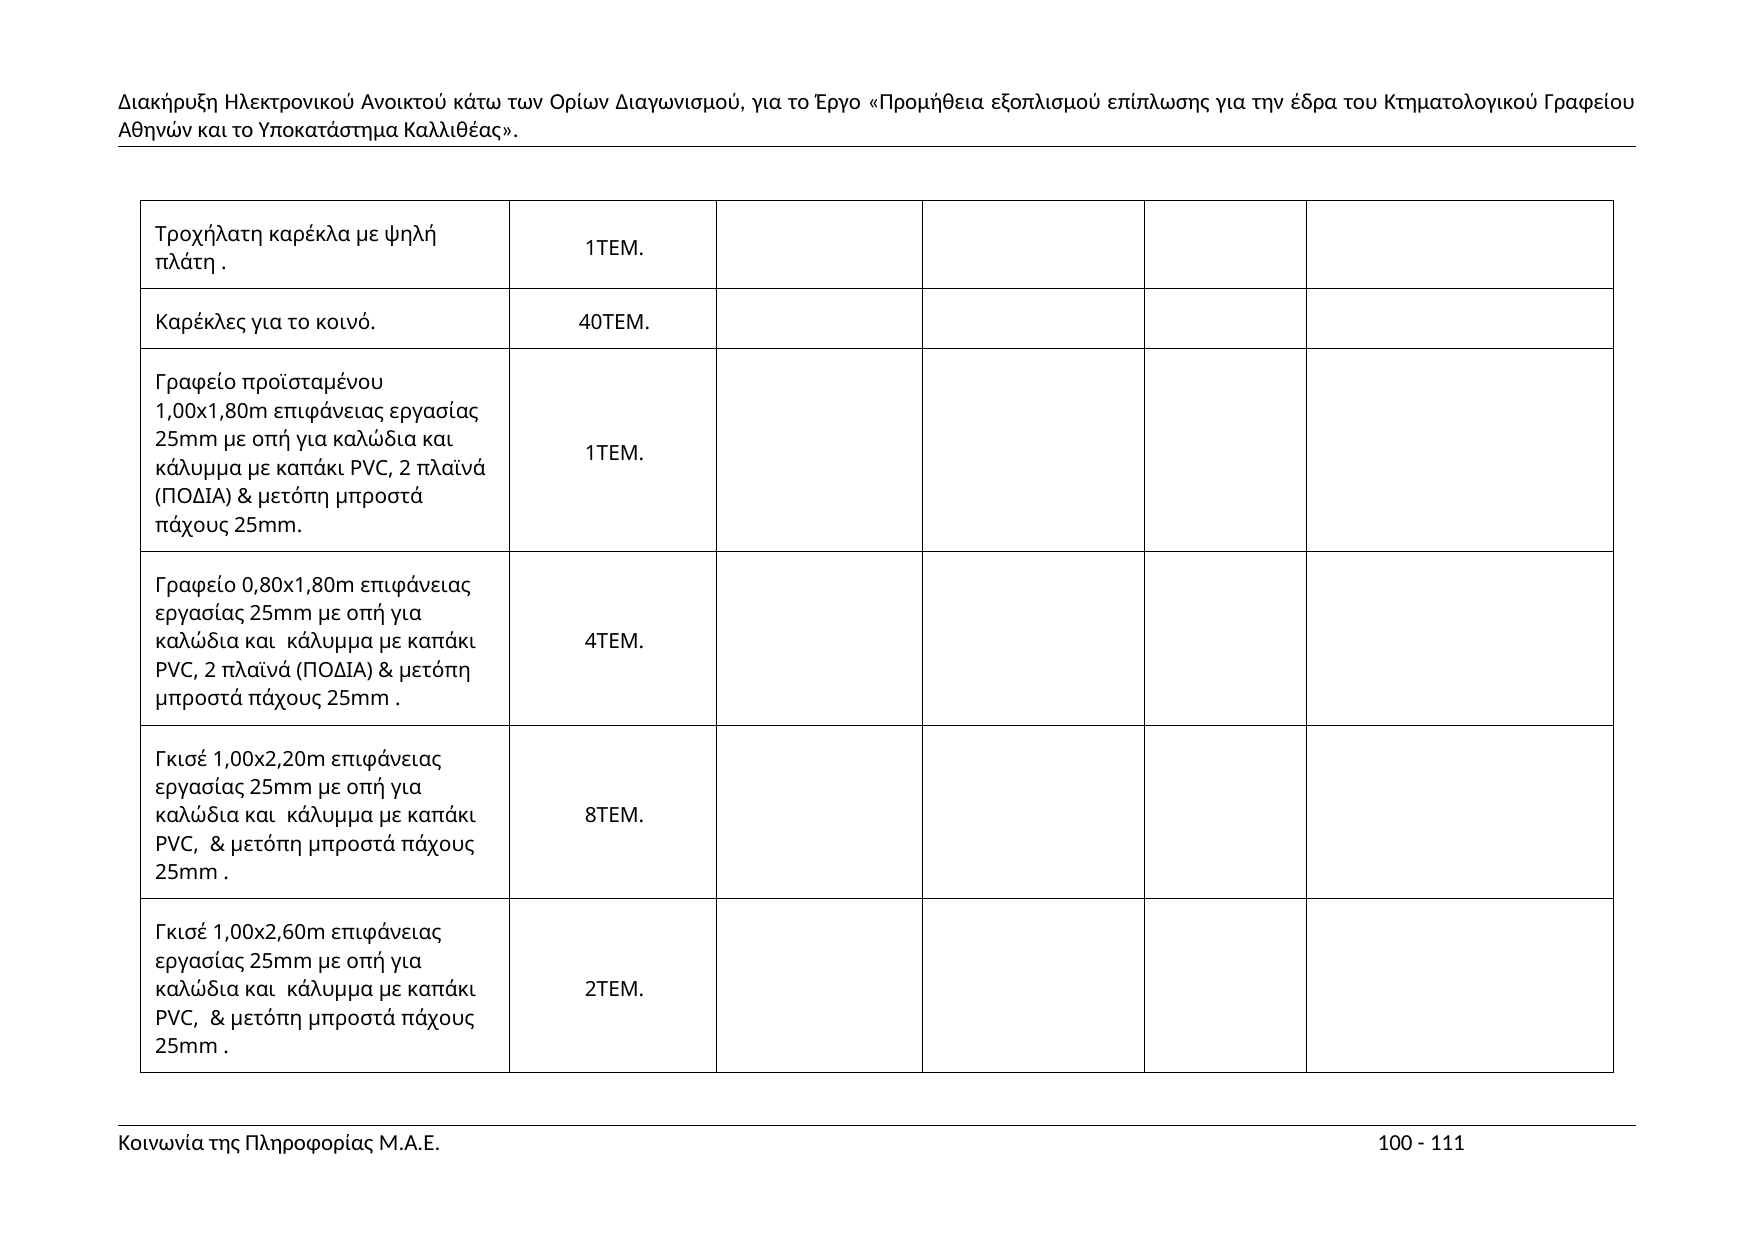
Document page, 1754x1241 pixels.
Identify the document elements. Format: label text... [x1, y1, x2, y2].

table_cell [1307, 899, 1613, 1072]
table_cell 8ΤΕΜ. [510, 726, 716, 898]
table_cell [1307, 201, 1613, 288]
table_cell Γραφείο 0,80x1,80m επιφάνειας εργασίας 25mm με οπή για καλώδια και κάλυμμα με καπάκι PVC, 2 πλαϊνά (ΠΟΔΙΑ) & μετόπη μπροστά πάχους 25mm . [141, 552, 509, 724]
table_cell [1307, 289, 1613, 348]
table_cell [1145, 289, 1306, 348]
table_cell [1307, 552, 1613, 724]
table_cell [923, 289, 1144, 348]
table_cell [717, 349, 922, 551]
table_cell [1145, 726, 1306, 898]
table_cell [717, 289, 922, 348]
table_cell Γκισέ 1,00x2,20m επιφάνειας εργασίας 25mm με οπή για καλώδια και κάλυμμα με καπάκι PVC, & μετόπη μπροστά πάχους 25mm . [141, 726, 509, 898]
table_cell Καρέκλες για το κοινό. [141, 289, 509, 348]
table_cell [717, 899, 922, 1072]
table_cell [717, 201, 922, 288]
table_cell [1145, 552, 1306, 724]
table_cell [1145, 349, 1306, 551]
table_cell Γκισέ 1,00x2,60m επιφάνειας εργασίας 25mm με οπή για καλώδια και κάλυμμα με καπάκι PVC, & μετόπη μπροστά πάχους 25mm . [141, 899, 509, 1072]
table_cell [923, 201, 1144, 288]
table_cell [923, 349, 1144, 551]
table_cell [923, 899, 1144, 1072]
table_cell [923, 726, 1144, 898]
table_cell 40ΤΕΜ. [510, 289, 716, 348]
table_cell [1145, 201, 1306, 288]
table_cell Γραφείο προϊσταμένου 1,00x1,80m επιφάνειας εργασίας 25mm με οπή για καλώδια και κάλυμμα με καπάκι PVC, 2 πλαϊνά (ΠΟΔΙΑ) & μετόπη μπροστά πάχους 25mm. [141, 349, 509, 551]
table_cell [923, 552, 1144, 724]
table_cell 1ΤΕΜ. [510, 201, 716, 288]
table_cell [1307, 726, 1613, 898]
table_cell [1145, 899, 1306, 1072]
table_cell [717, 552, 922, 724]
table_cell [717, 726, 922, 898]
table_cell 1ΤΕΜ. [510, 349, 716, 551]
table_cell [1307, 349, 1613, 551]
table_cell 4ΤΕΜ. [510, 552, 716, 724]
table_cell 2ΤΕΜ. [510, 899, 716, 1072]
table_cell Τροχήλατη καρέκλα με ψηλή πλάτη . [141, 201, 509, 288]
